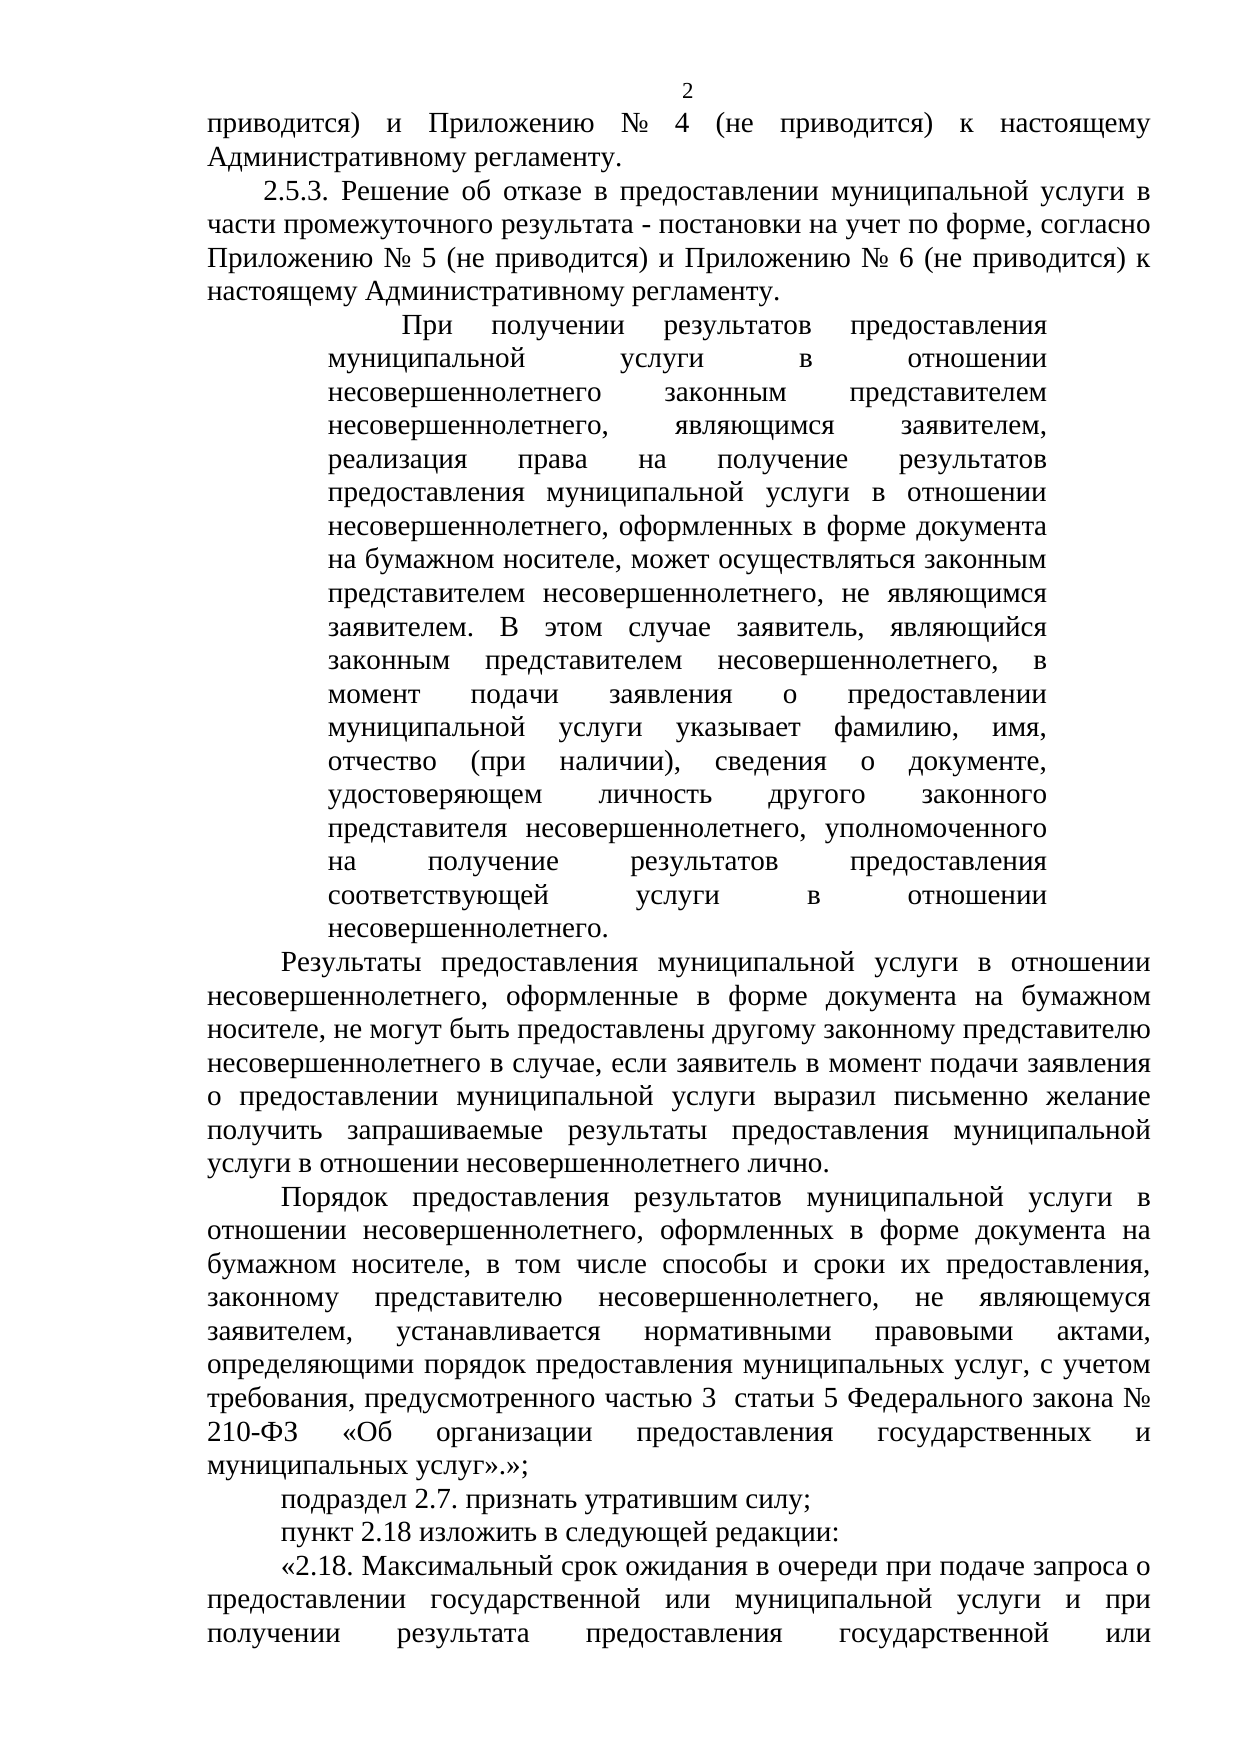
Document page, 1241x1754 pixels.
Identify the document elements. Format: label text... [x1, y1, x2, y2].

text подраздел 2.7. признать утратившим силу; [207, 1481, 1152, 1514]
text пункт 2.18 изложить в следующей редакции: [207, 1514, 1152, 1548]
text Порядок предоставления результатов муниципальной услуги в отношении несовершеннолетнего, оформленных в форме документа на бумажном носителе, в том числе способы и сроки их предоставления, законному представителю несовершеннолетнего, не являющемуся заявителем, устанавливается нормативными правовыми актами, определяющими порядок предоставления муниципальных услуг, с учетом требования, предусмотренного частью 3 статьи 5 Федерального закона № 210-ФЗ «Об организации предоставления государственных и муниципальных услуг».»; [207, 1179, 1152, 1481]
text Результаты предоставления муниципальной услуги в отношении несовершеннолетнего, оформленные в форме документа на бумажном носителе, не могут быть предоставлены другому законному представителю несовершеннолетнего в случае, если заявитель в момент подачи заявления о предоставлении муниципальной услуги выразил письменно желание получить запрашиваемые результаты предоставления муниципальной услуги в отношении несовершеннолетнего лично. [207, 944, 1152, 1179]
text При получении результатов предоставления муниципальной услуги в отношении несовершеннолетнего законным представителем несовершеннолетнего, являющимся заявителем, реализация права на получение результатов предоставления муниципальной услуги в отношении несовершеннолетнего, оформленных в форме документа на бумажном носителе, может осуществляться законным представителем несовершеннолетнего, не являющимся заявителем. В этом случае заявитель, являющийся законным представителем несовершеннолетнего, в момент подачи заявления о предоставлении муниципальной услуги указывает фамилию, имя, отчество (при наличии), сведения о документе, удостоверяющем личность другого законного представителя несовершеннолетнего, уполномоченного на получение результатов предоставления соответствующей услуги в отношении несовершеннолетнего. [328, 307, 1047, 944]
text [207, 106, 1152, 173]
text 2.5.3. Решение об отказе в предоставлении муниципальной услуги в части промежуточного результата - постановки на учет по форме, согласно Приложению № 5 (не приводится) и Приложению № 6 (не приводится) к настоящему Административному регламенту. [207, 173, 1152, 307]
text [207, 1548, 1152, 1648]
